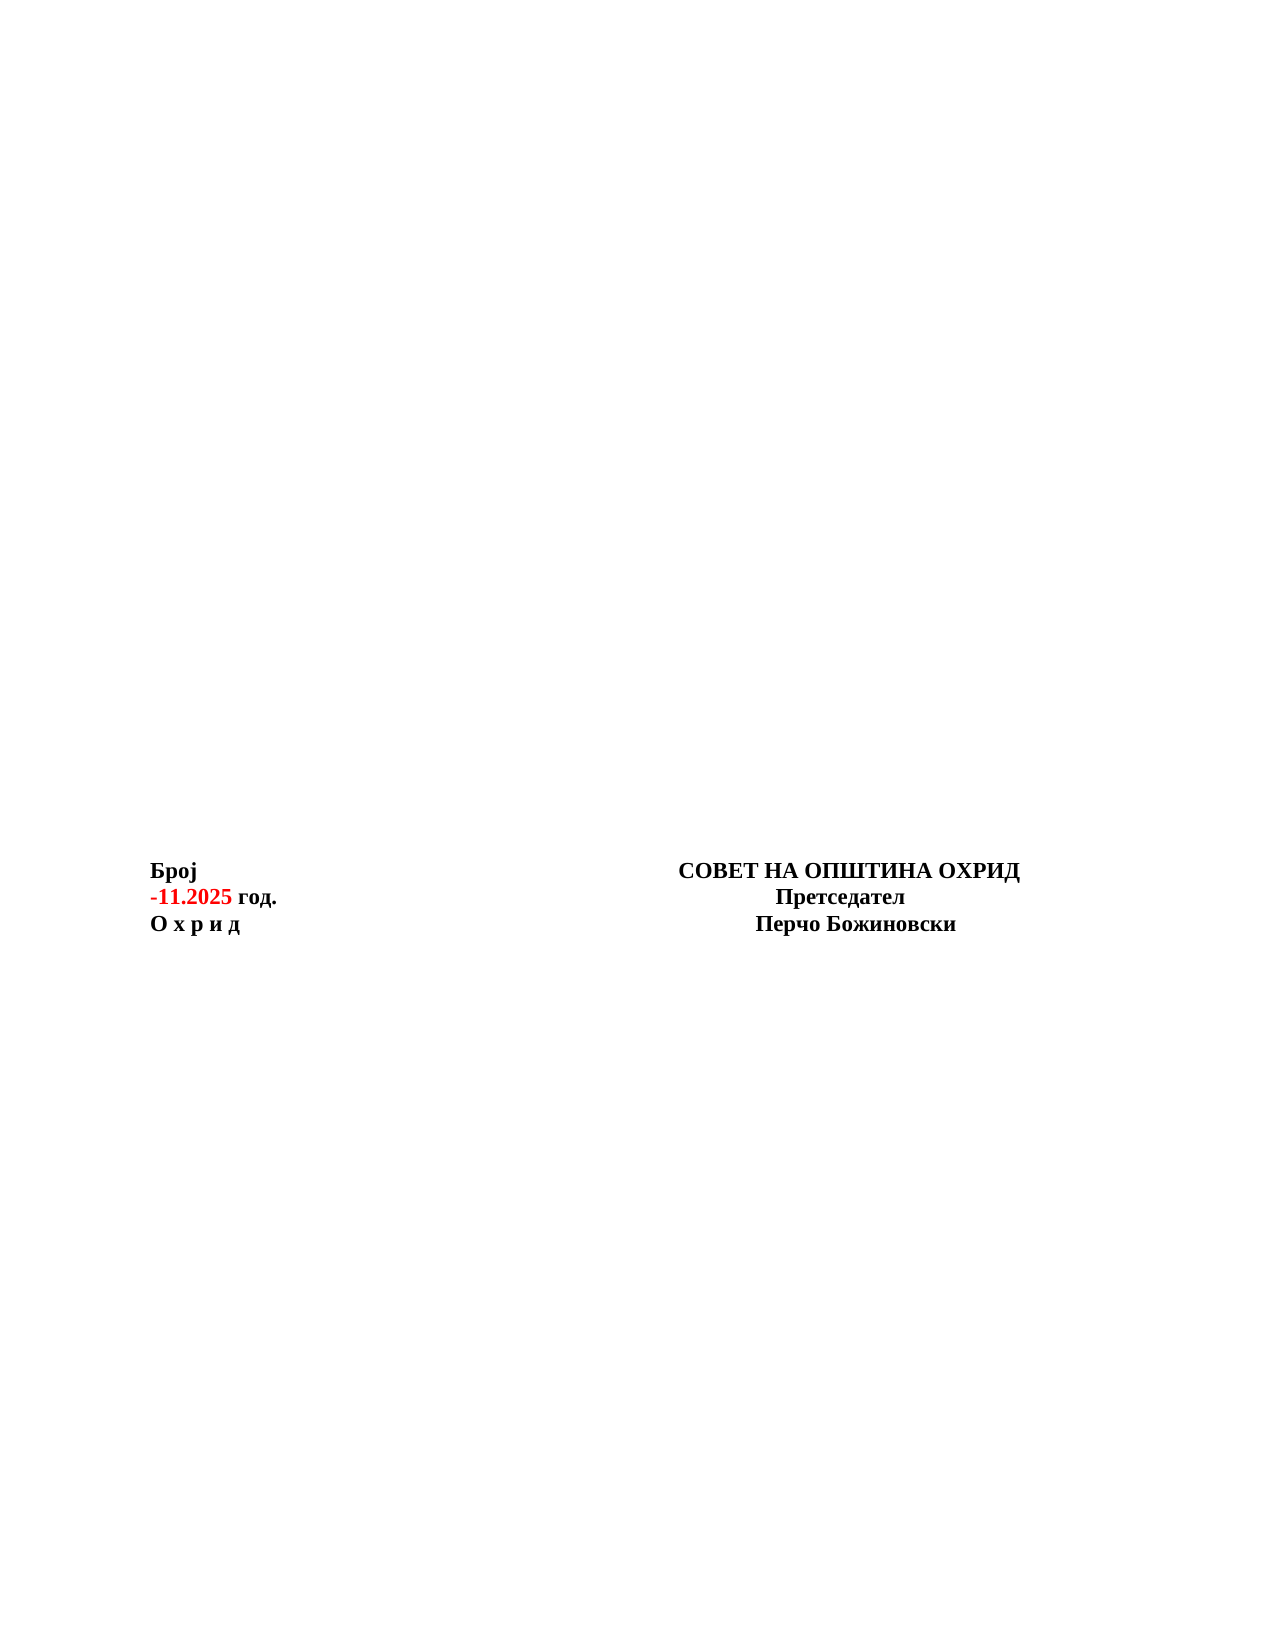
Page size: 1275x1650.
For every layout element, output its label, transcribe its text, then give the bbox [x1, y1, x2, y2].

text -11.2025 год. Претседател [150, 883, 1125, 910]
text Број СОВЕТ НА ОПШТИНА ОХРИД [150, 857, 1125, 883]
text О х р и д Перчо Божиновски [150, 910, 1125, 936]
